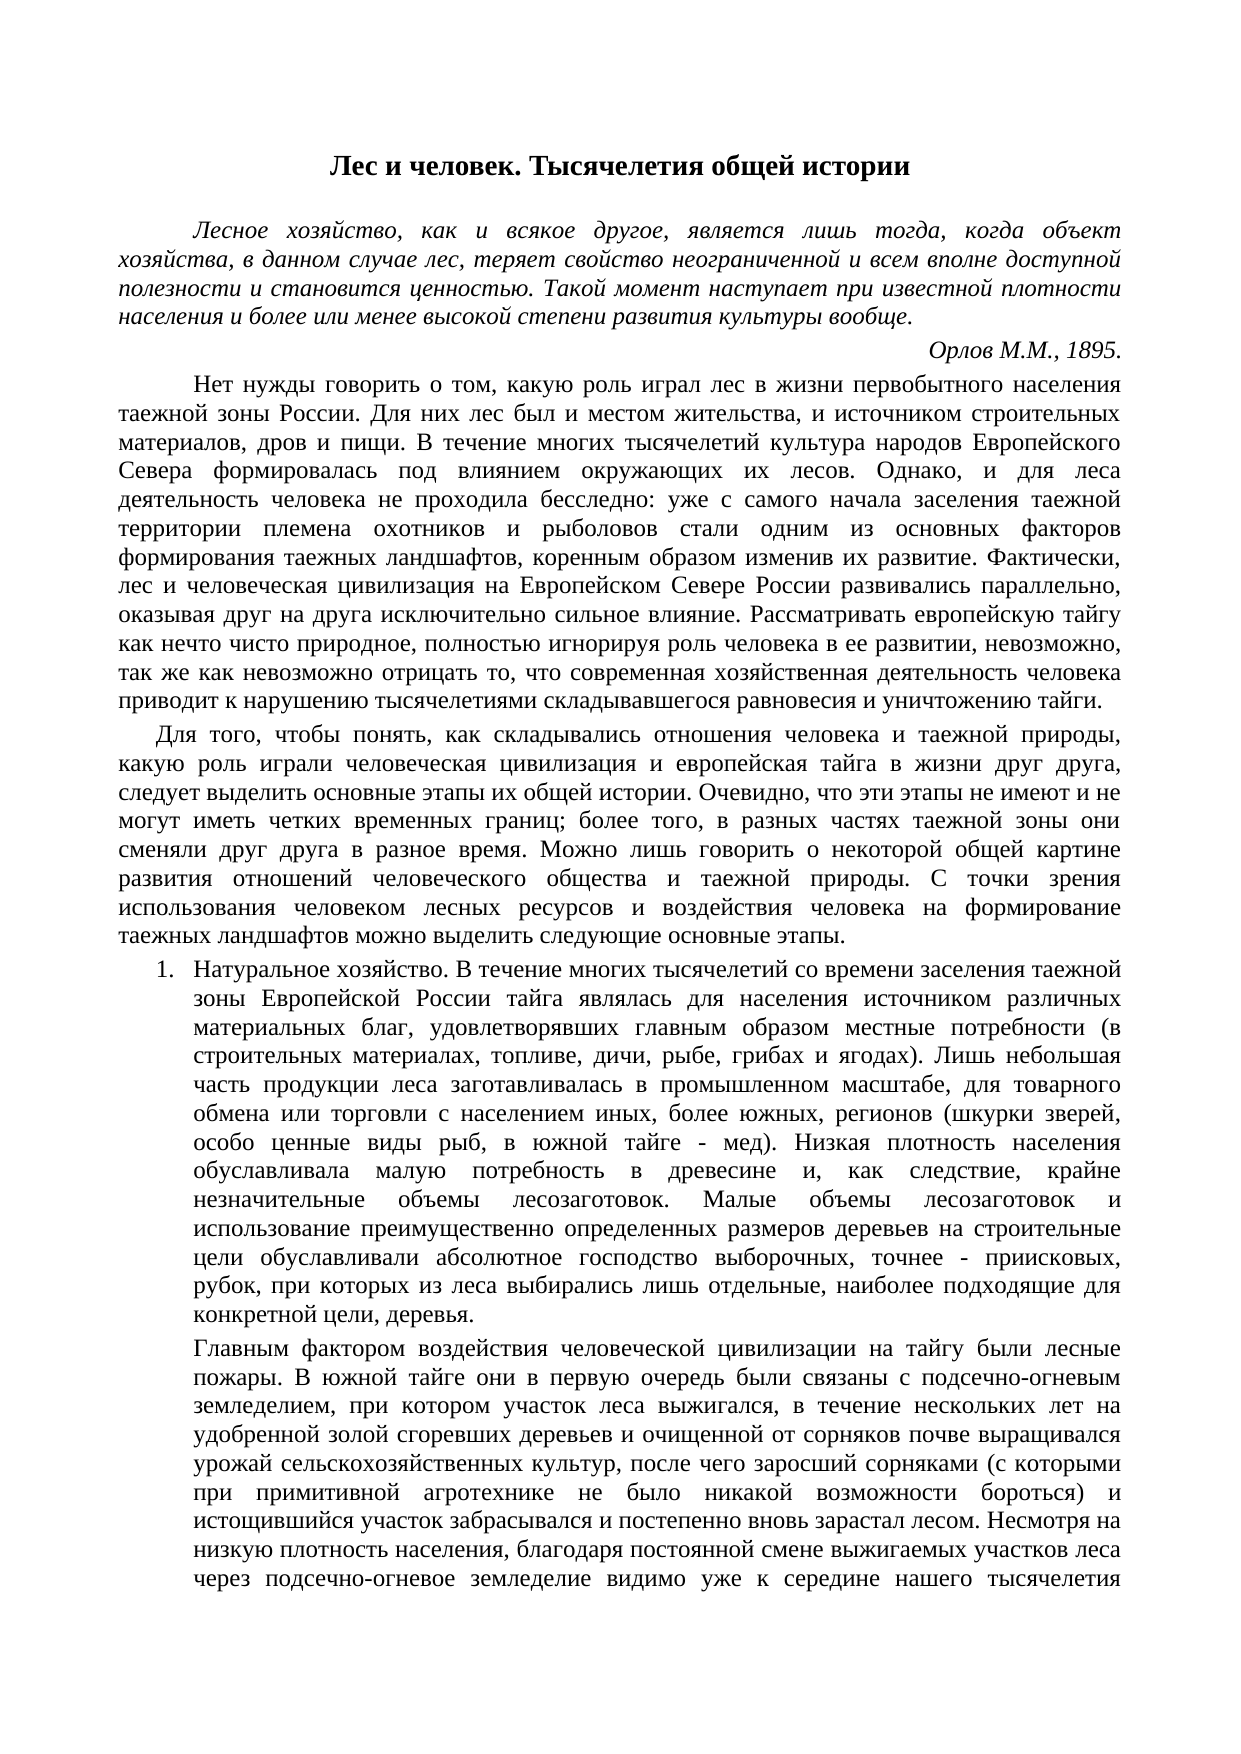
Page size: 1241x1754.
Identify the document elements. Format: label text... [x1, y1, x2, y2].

text Лесное хозяйство, как и всякое другое, является лишь тогда, когда объект хозяйства, в данном случае лес, теряет свойство неограниченной и всем вполне доступной полезности и становится ценностью. Такой момент наступает при известной плотности населения и более или менее высокой степени развития культуры вообще. [118, 215, 1122, 330]
text Для того, чтобы понять, как складывались отношения человека и таежной природы, какую роль играли человеческая цивилизация и европейская тайга в жизни друг друга, следует выделить основные этапы их общей истории. Очевидно, что эти этапы не имеют и не могут иметь четких временных границ; более того, в разных частях таежной зоны они сменяли друг друга в разное время. Можно лишь говорить о некоторой общей картине развития отношений человеческого общества и таежной природы. С точки зрения использования человеком лесных ресурсов и воздействия человека на формирование таежных ландшафтов можно выделить следующие основные этапы. [118, 719, 1122, 949]
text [193, 1333, 1122, 1592]
text Нет нужды говорить о том, какую роль играл лес в жизни первобытного населения таежной зоны России. Для них лес был и местом жительства, и источником строительных материалов, дров и пищи. В течение многих тысячелетий культура народов Европейского Севера формировалась под влиянием окружающих их лесов. Однако, и для леса деятельность человека не проходила бесследно: уже с самого начала заселения таежной территории племена охотников и рыболовов стали одним из основных факторов формирования таежных ландшафтов, коренным образом изменив их развитие. Фактически, лес и человеческая цивилизация на Европейском Севере России развивались параллельно, оказывая друг на друга исключительно сильное влияние. Рассматривать европейскую тайгу как нечто чисто природное, полностью игнорируя роль человека в ее развитии, невозможно, так же как невозможно отрицать то, что современная хозяйственная деятельность человека приводит к нарушению тысячелетиями складывавшегося равновесия и уничтожению тайги. [118, 369, 1122, 714]
text Орлов М.М., 1895. [118, 335, 1122, 364]
subtitle Лес и человек. Тысячелетия общей истории [118, 148, 1122, 181]
list Натуральное хозяйство. В течение многих тысячелетий со времени заселения таежной зоны Европейской России тайга являлась для населения источником различных материальных благ, удовлетворявших главным образом местные потребности (в строительных материалах, топливе, дичи, рыбе, грибах и ягодах). Лишь небольшая часть продукции леса заготавливалась в промышленном масштабе, для товарного обмена или торговли с населением иных, более южных, регионов (шкурки зверей, особо ценные виды рыб, в южной тайге - мед). Низкая плотность населения обуславливала малую потребность в древесине и, как следствие, крайне незначительные объемы лесозаготовок. Малые объемы лесозаготовок и использование преимущественно определенных размеров деревьев на строительные цели обуславливали абсолютное господство выборочных, точнее - приисковых, рубок, при которых из леса выбирались лишь отдельные, наиболее подходящие для конкретной цели, деревья. [156, 954, 1122, 1328]
